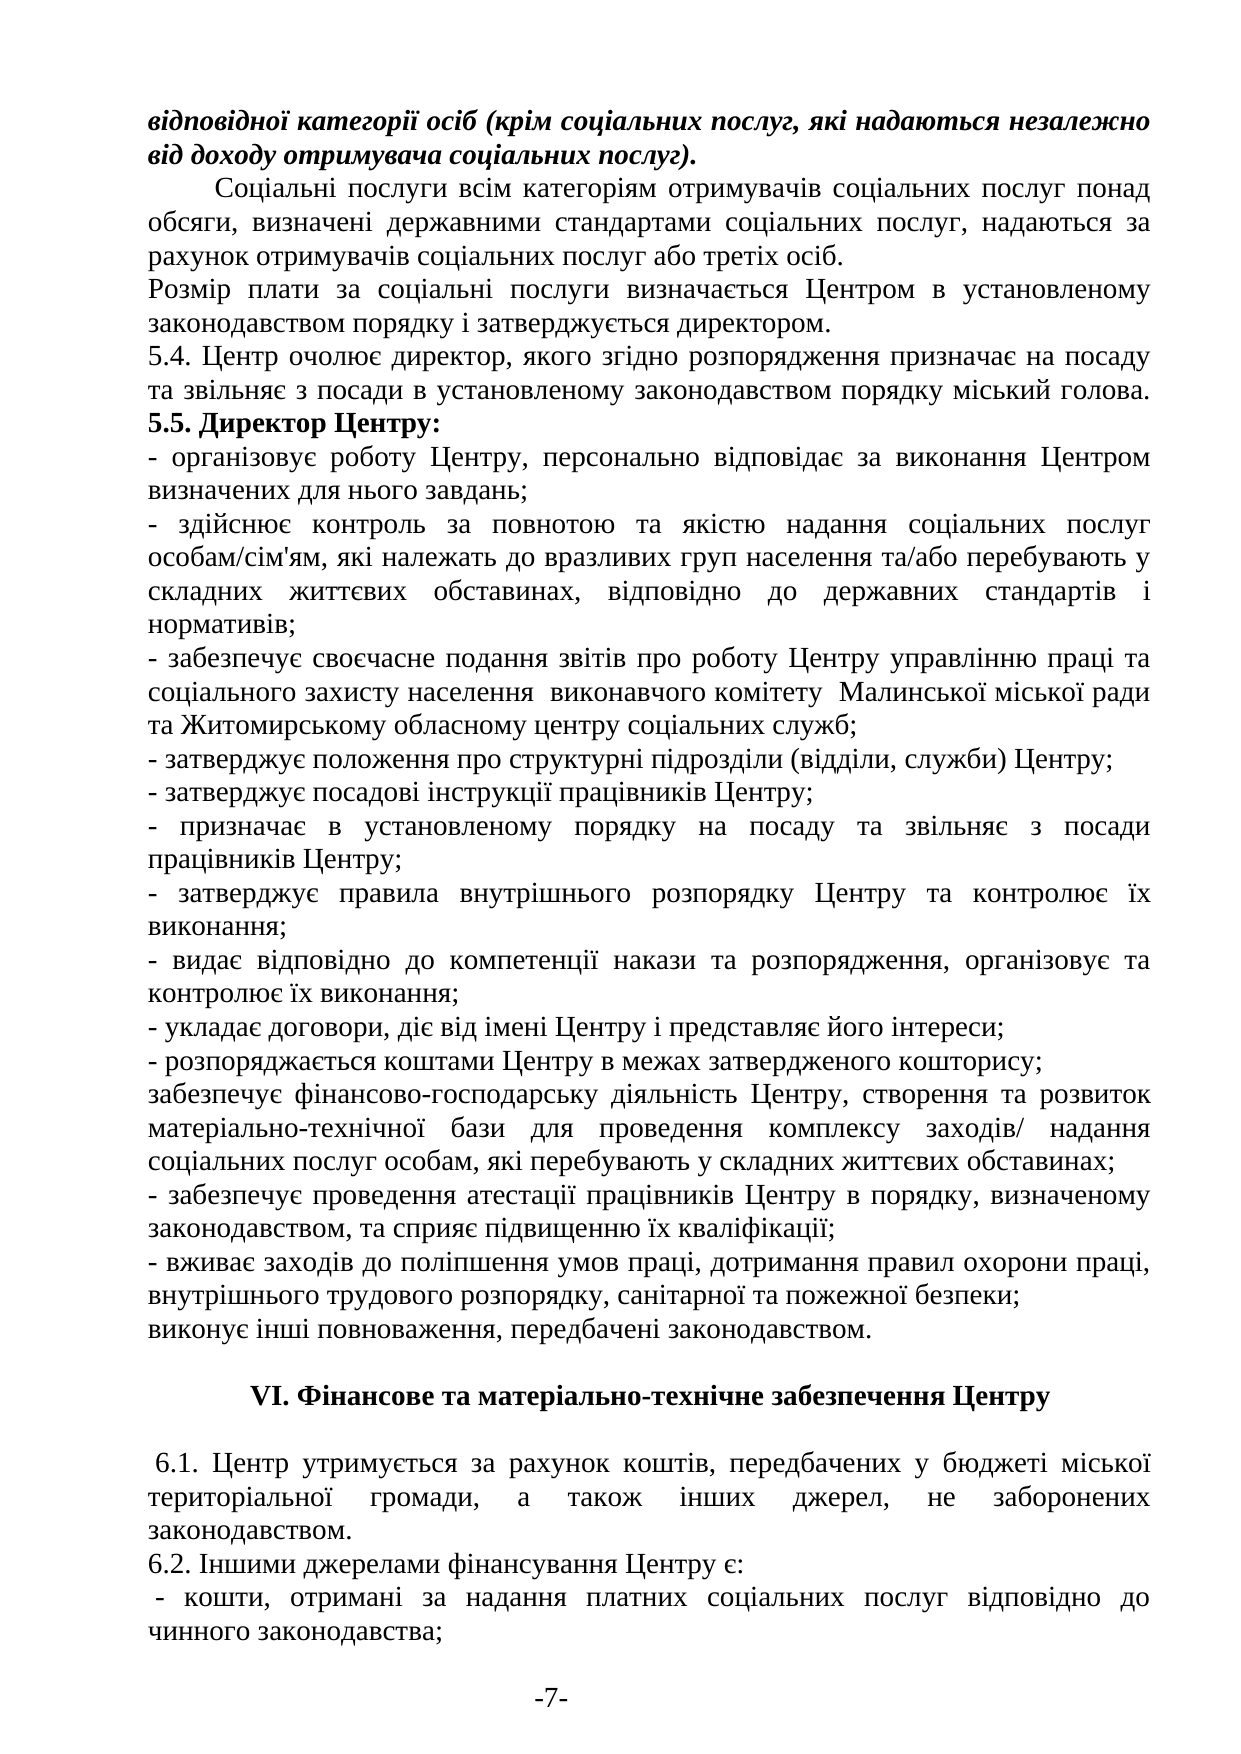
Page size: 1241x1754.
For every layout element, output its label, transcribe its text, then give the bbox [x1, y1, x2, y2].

text 6.1. Центр утримується за рахунок коштів, передбачених у бюджеті міської територіальної громади, а також інших джерел, не заборонених законодавством. [148, 1412, 1152, 1546]
text - укладає договори, діє від імені Центру і представляє його інтереси; [148, 1009, 1152, 1043]
text забезпечує фінансово-господарську діяльність Центру, створення та розвиток матеріально-технічної бази для проведення комплексу заходів/ надання соціальних послуг особам, які перебувають у складних життєвих обставинах; [148, 1076, 1152, 1177]
text -7- [148, 1680, 1152, 1713]
text - організовує роботу Центру, персонально відповідає за виконання Центром визначених для нього завдань; [148, 439, 1152, 506]
text - видає відповідно до компетенції накази та розпорядження, організовує та контролює їх виконання; [148, 942, 1152, 1009]
text відповідної категорії осіб (крім соціальних послуг, які надаються незалежно від доходу отримувача соціальних послуг). [148, 103, 1152, 171]
text - забезпечує проведення атестації працівників Центру в порядку, визначеному законодавством, та сприяє підвищенню їх кваліфікації; [148, 1177, 1152, 1244]
text 6.2. Іншими джерелами фінансування Центру є: [148, 1546, 1152, 1579]
text - затверджує положення про структурні підрозділи (відділи, служби) Центру; [148, 741, 1152, 774]
text Розмір плати за соціальні послуги визначається Центром в установленому законодавством порядку і затверджується директором. [148, 271, 1152, 338]
text - призначає в установленому порядку на посаду та звільняє з посади працівників Центру; [148, 808, 1152, 875]
text Соціальні послуги всім категоріям отримувачів соціальних послуг понад обсяги, визначені державними стандартами соціальних послуг, надаються за рахунок отримувачів соціальних послуг або третіх осіб. [148, 171, 1152, 271]
text - вживає заходів до поліпшення умов праці, дотримання правил охорони праці, внутрішнього трудового розпорядку, санітарної та пожежної безпеки; [148, 1244, 1152, 1311]
text - розпоряджається коштами Центру в межах затвердженого кошторису; [148, 1043, 1152, 1076]
text - забезпечує своєчасне подання звітів про роботу Центру управлінню праці та соціального захисту населення виконавчого комітету Малинської міської ради та Житомирському обласному центру соціальних служб; [148, 640, 1152, 741]
text - здійснює контроль за повнотою та якістю надання соціальних послуг особам/сім'ям, які належать до вразливих груп населення та/або перебувають у складних життєвих обставинах, відповідно до державних стандартів і нормативів; [148, 506, 1152, 640]
text - затверджує посадові інструкції працівників Центру; [148, 774, 1152, 808]
text - затверджує правила внутрішнього розпорядку Центру та контролює їх виконання; [148, 875, 1152, 942]
text 5.4. Центр очолює директор, якого згідно розпорядження призначає на посаду та звільняє з посади в установленому законодавством порядку міський голова. 5.5. Директор Центру: [148, 338, 1152, 439]
text VІ. Фінансове та матеріально-технічне забезпечення Центру [148, 1344, 1152, 1412]
text виконує інші повноваження, передбачені законодавством. [148, 1311, 1152, 1344]
text - кошти, отримані за надання платних соціальних послуг відповідно до чинного законодавства; [148, 1579, 1152, 1646]
